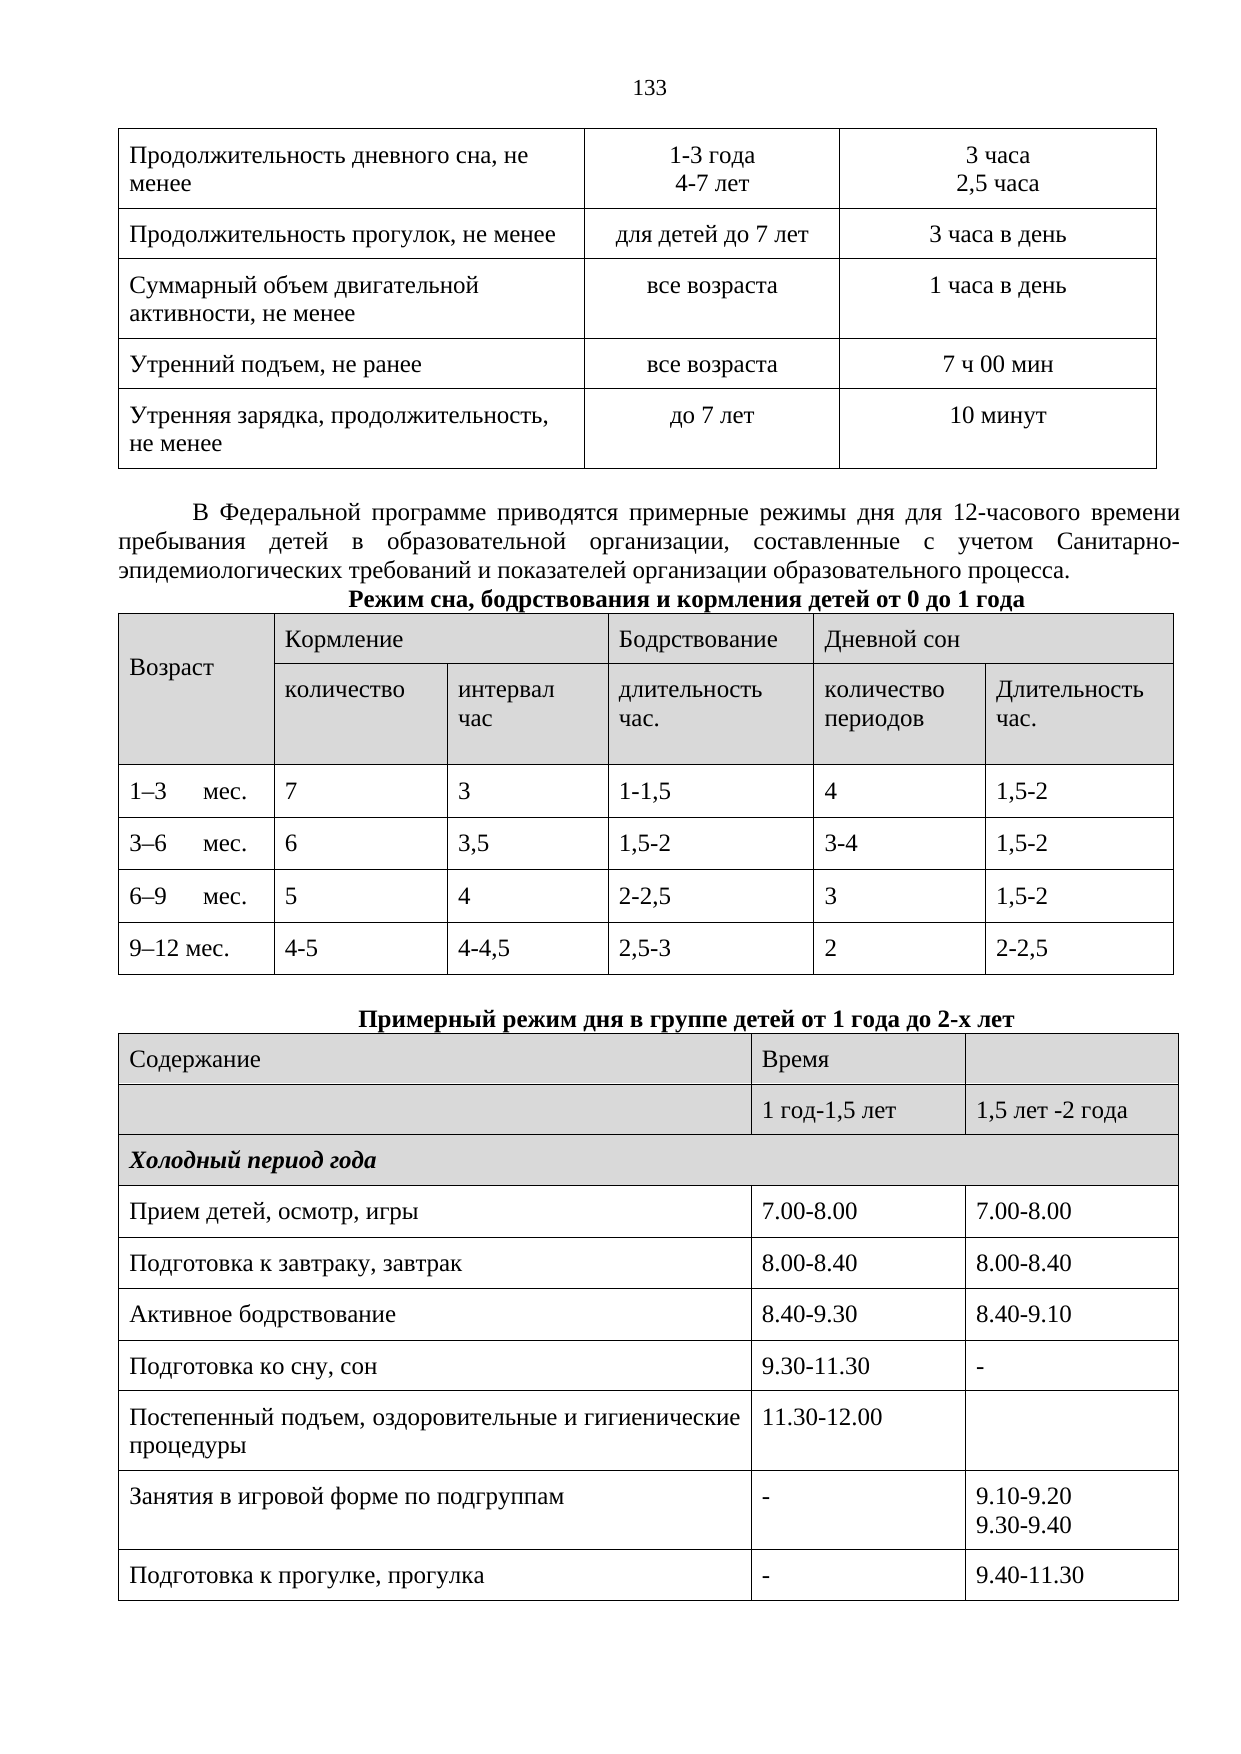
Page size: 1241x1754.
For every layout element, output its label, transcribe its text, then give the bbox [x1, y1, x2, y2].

table_cell 2 [814, 923, 985, 974]
table_cell 4-5 [275, 923, 447, 974]
table_cell 7.00-8.00 [966, 1186, 1178, 1237]
table_cell Занятия в игровой форме по подгруппам [119, 1471, 751, 1549]
table_cell - [752, 1471, 965, 1549]
table_cell Утренний подъем, не ранее [119, 339, 584, 388]
table_cell [966, 1391, 1178, 1470]
text Режим сна, бодрствования и кормления детей от 0 до 1 года [118, 584, 1181, 612]
table_cell 3-4 [814, 818, 985, 869]
table_cell 1 год-1,5 лет [752, 1085, 965, 1134]
table_header Бодрствование [609, 614, 813, 663]
table_cell 6 [275, 818, 447, 869]
table_cell 1,5-2 [609, 818, 813, 869]
table_cell 1-1,5 [609, 765, 813, 817]
table_header Кормление [275, 614, 608, 663]
text В Федеральной программе приводятся примерные режимы дня для 12-часового времени пребывания детей в образовательной организации, составленные с учетом Санитарно-эпидемиологических требований и показателей организации образовательного процесса. [118, 497, 1181, 584]
table_cell Продолжительность прогулок, не менее [119, 209, 584, 258]
table_cell 9.40-11.30 [966, 1550, 1178, 1600]
table_cell 3 часа в день [840, 209, 1156, 258]
table_cell 2-2,5 [986, 923, 1173, 974]
table_cell Утренняя зарядка, продолжительность, не менее [119, 389, 584, 468]
table_header Время [752, 1034, 965, 1083]
table_cell 5 [275, 870, 447, 922]
table_cell 7 ч 00 мин [840, 339, 1156, 388]
table_cell 1,5 лет -2 года [966, 1085, 1178, 1134]
table_cell 1-3 года 4-7 лет [585, 129, 839, 208]
table_cell 1,5-2 [986, 818, 1173, 869]
table_cell Суммарный объем двигательной активности, не менее [119, 259, 584, 338]
table_cell 9.10-9.20 9.30-9.40 [966, 1471, 1178, 1549]
table_header Возраст [119, 614, 274, 764]
table_cell для детей до 7 лет [585, 209, 839, 258]
table_cell 11.30-12.00 [752, 1391, 965, 1470]
table_cell 4-4,5 [448, 923, 608, 974]
table_cell Подготовка ко сну, сон [119, 1341, 751, 1390]
table_cell - [752, 1550, 965, 1600]
table_cell интервал час [448, 664, 608, 764]
table_cell Продолжительность дневного сна, не менее [119, 129, 584, 208]
table_cell количество периодов [814, 664, 985, 764]
table_cell 10 минут [840, 389, 1156, 468]
table_cell длительность час. [609, 664, 813, 764]
table_cell 7 [275, 765, 447, 817]
table_cell все возраста [585, 259, 839, 338]
table_cell 8.40-9.10 [966, 1289, 1178, 1340]
table_cell 9–12 мес. [119, 923, 274, 974]
table_cell 1–3 мес. [119, 765, 274, 817]
table_cell 1 часа в день [840, 259, 1156, 338]
table_cell 8.00-8.40 [752, 1238, 965, 1288]
table_cell - [966, 1341, 1178, 1390]
table_cell все возраста [585, 339, 839, 388]
table_cell 1,5-2 [986, 870, 1173, 922]
table_cell 6–9 мес. [119, 870, 274, 922]
table_header [966, 1034, 1178, 1083]
table_cell 2,5-3 [609, 923, 813, 974]
table_cell 3–6 мес. [119, 818, 274, 869]
text Примерный режим дня в группе детей от 1 года до 2-х лет [118, 1004, 1181, 1033]
table_cell 2-2,5 [609, 870, 813, 922]
table_cell 8.40-9.30 [752, 1289, 965, 1340]
table_cell 7.00-8.00 [752, 1186, 965, 1237]
table_header Содержание [119, 1034, 751, 1083]
table_cell 4 [448, 870, 608, 922]
table_cell 3 [814, 870, 985, 922]
table_cell количество [275, 664, 447, 764]
table_cell 3 часа 2,5 часа [840, 129, 1156, 208]
table_cell 3,5 [448, 818, 608, 869]
table_cell Постепенный подъем, оздоровительные и гигиенические процедуры [119, 1391, 751, 1470]
table_cell Подготовка к завтраку, завтрак [119, 1238, 751, 1288]
table_cell [119, 1085, 751, 1134]
table_cell 4 [814, 765, 985, 817]
table_cell Длительность час. [986, 664, 1173, 764]
table_cell Активное бодрствование [119, 1289, 751, 1340]
table_cell Подготовка к прогулке, прогулка [119, 1550, 751, 1600]
table_cell 1,5-2 [986, 765, 1173, 817]
table_header Дневной сон [814, 614, 1173, 663]
table_cell Прием детей, осмотр, игры [119, 1186, 751, 1237]
table_cell Холодный период года [119, 1135, 1178, 1185]
table_cell 9.30-11.30 [752, 1341, 965, 1390]
table_cell 3 [448, 765, 608, 817]
table_cell 8.00-8.40 [966, 1238, 1178, 1288]
table_cell до 7 лет [585, 389, 839, 468]
